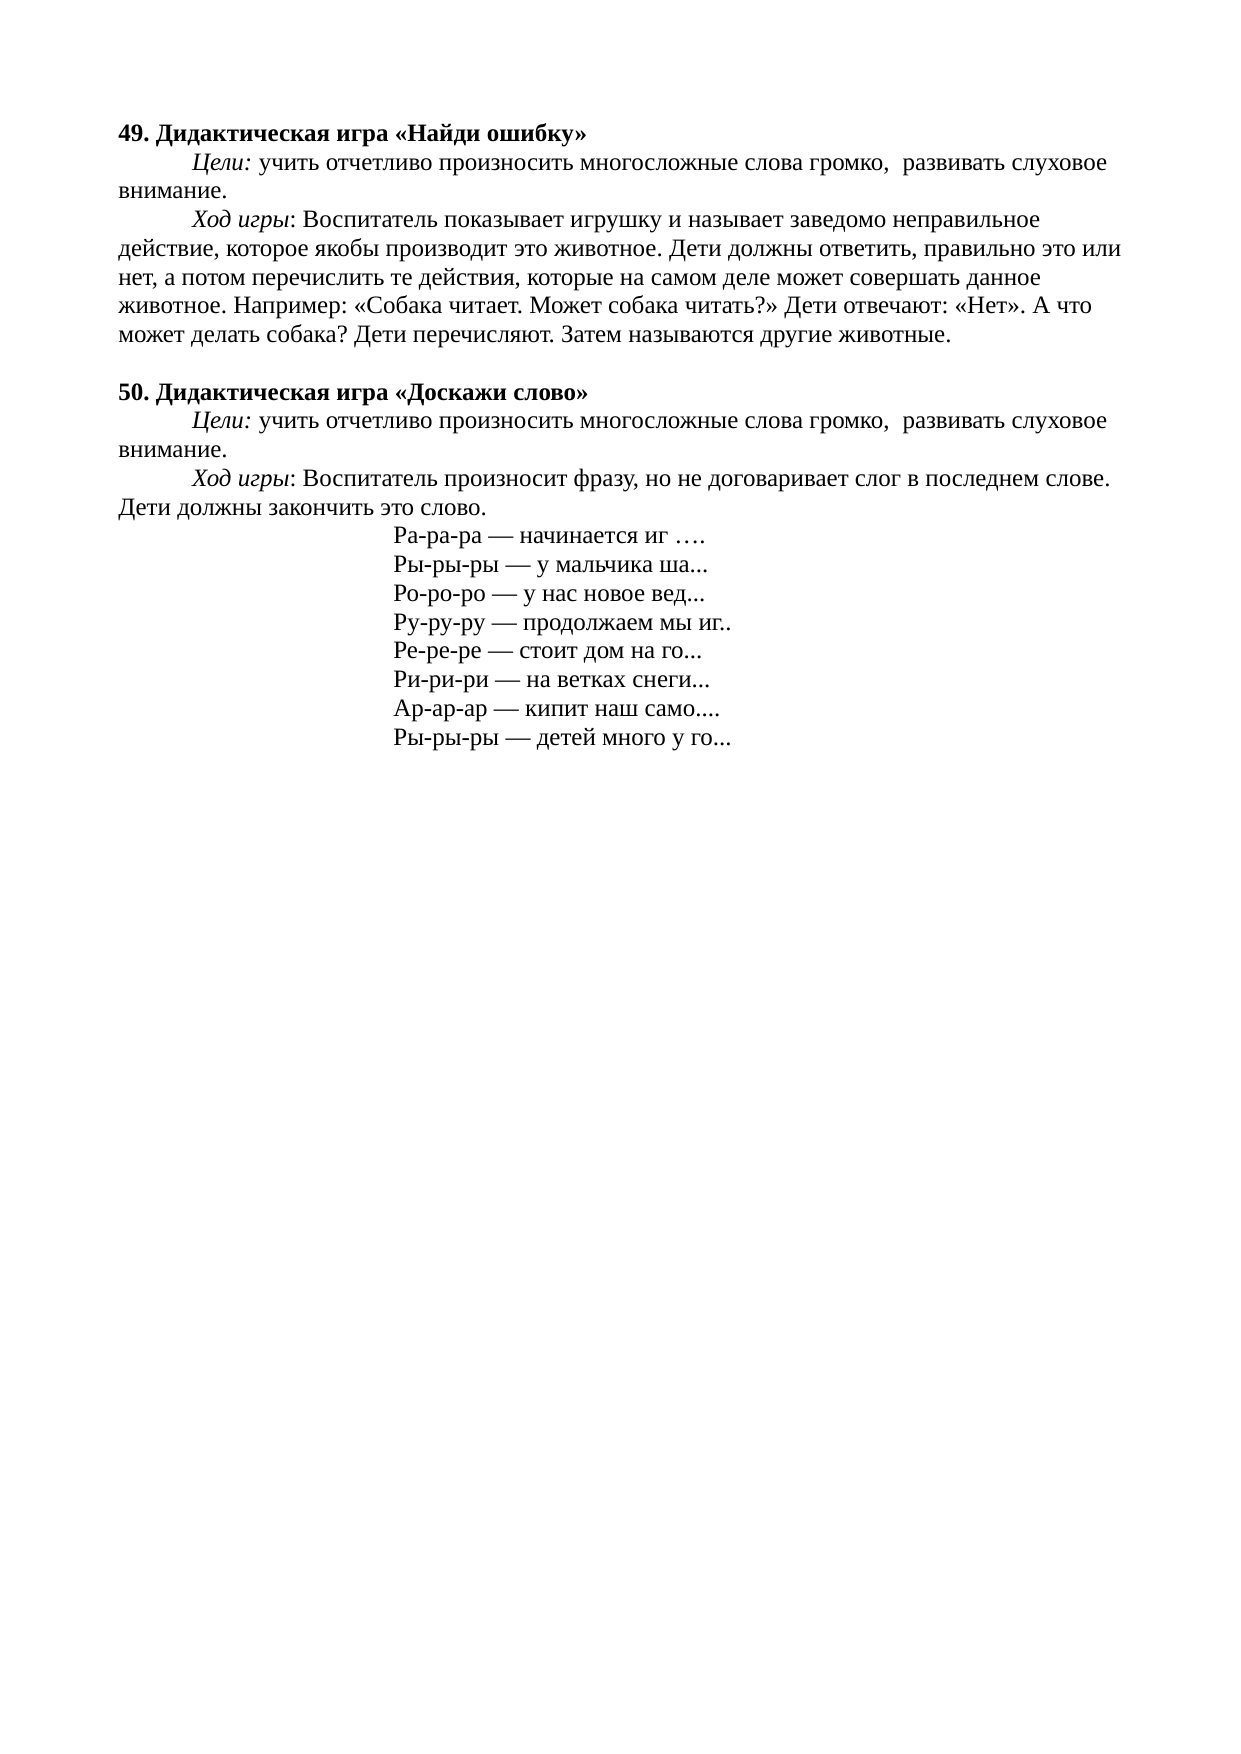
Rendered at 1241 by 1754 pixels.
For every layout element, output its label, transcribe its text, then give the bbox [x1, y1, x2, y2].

text Цели: учить отчетливо произносить многосложные слова громко, развивать слуховое внимание. [118, 147, 1122, 204]
text Ру-ру-ру — продолжаем мы иг.. [118, 607, 1122, 636]
text Ход игры: Воспитатель произносит фразу, но не договаривает слог в последнем слове. Дети должны закончить это слово. [118, 463, 1122, 521]
text Ро-ро-ро — у нас новое вед... [118, 578, 1122, 607]
text Ра-ра-ра — начинается иг …. [118, 521, 1122, 549]
text Ры-ры-ры — детей много у го... [118, 722, 1122, 751]
text Ры-ры-ры — у мальчика ша... [118, 549, 1122, 578]
text 49. Дидактическая игра «Найди ошибку» [118, 118, 1122, 147]
text Ар-ар-ар — кипит наш само.... [118, 693, 1122, 722]
text Цели: учить отчетливо произносить многосложные слова громко, развивать слуховое внимание. [118, 406, 1122, 463]
text Ре-ре-ре — стоит дом на го... [118, 636, 1122, 664]
text Ход игры: Воспитатель показывает игрушку и называет заведомо неправильное действие, которое якобы производит это животное. Дети должны ответить, правильно это или нет, а потом перечислить те действия, которые на самом деле может совершать данное животное. Например: «Собака читает. Может собака читать?» Дети отвечают: «Нет». А что может делать собака? Дети перечисляют. Затем называются другие животные. [118, 204, 1122, 348]
text 50. Дидактическая игра «Доскажи слово» [118, 377, 1122, 406]
text Ри-ри-ри — на ветках снеги... [118, 664, 1122, 693]
